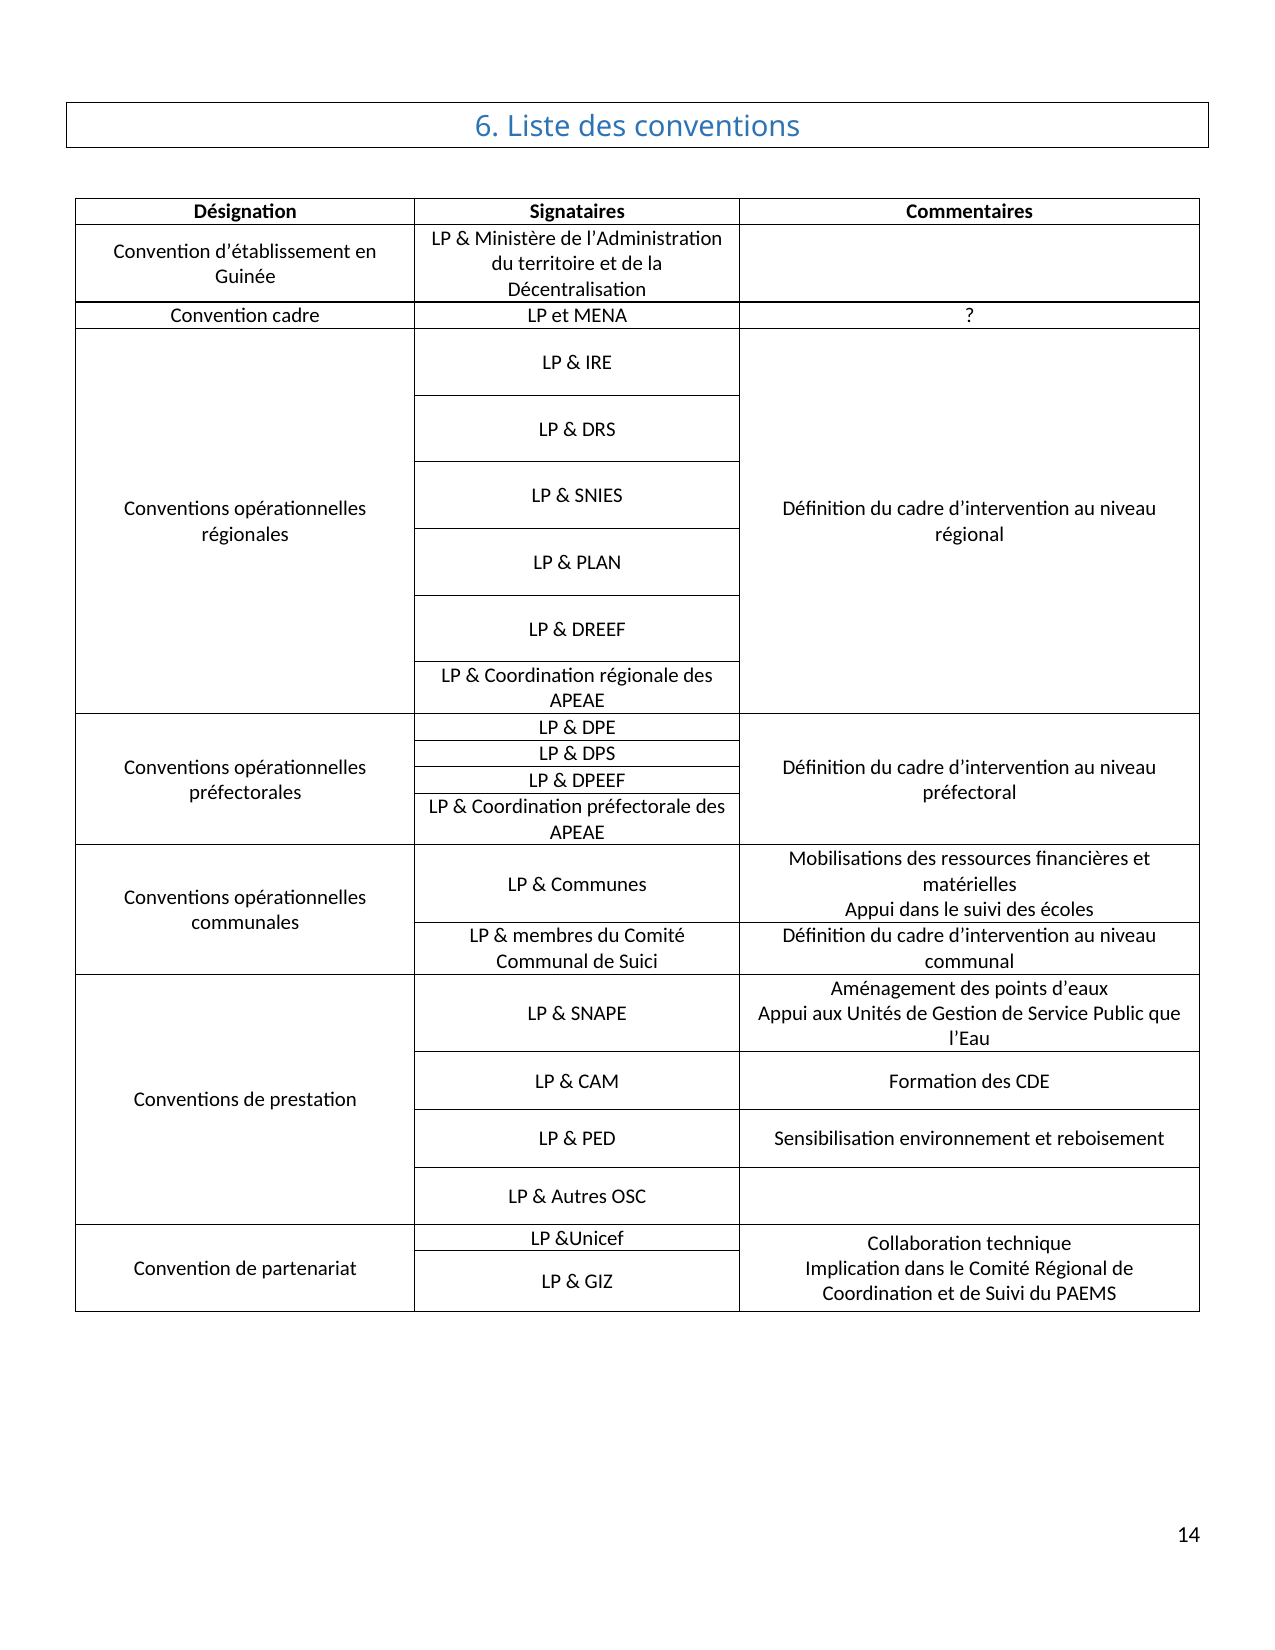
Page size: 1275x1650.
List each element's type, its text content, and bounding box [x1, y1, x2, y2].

table_cell LP & PED [415, 1110, 739, 1167]
table_cell Définition du cadre d’intervention au niveau préfectoral [740, 714, 1199, 844]
table_cell LP & IRE [415, 329, 739, 394]
table_cell LP & DREEF [415, 596, 739, 661]
table_cell Conventions opérationnelles communales [76, 845, 414, 973]
table_cell Sensibilisation environnement et reboisement [740, 1110, 1199, 1167]
table_header Commentaires [740, 199, 1199, 224]
table_cell LP & DPEEF [415, 767, 739, 792]
table_cell LP & SNAPE [415, 975, 739, 1051]
table_cell Mobilisations des ressources financières et matérielles Appui dans le suivi des écoles [740, 845, 1199, 922]
table_header Signataires [415, 199, 739, 224]
table_cell LP & DPE [415, 714, 739, 739]
table_cell Conventions de prestation [76, 975, 414, 1224]
table_cell LP &Unicef [415, 1225, 739, 1250]
table_cell LP & Coordination régionale des APEAE [415, 662, 739, 713]
table_cell Convention cadre [76, 303, 414, 328]
table_cell LP & DPS [415, 741, 739, 766]
table_cell Conventions opérationnelles régionales [76, 329, 414, 713]
table_cell LP & CAM [415, 1052, 739, 1109]
table_cell LP & Ministère de l’Administration du territoire et de la Décentralisation [415, 225, 739, 301]
table_cell Convention de partenariat [76, 1225, 414, 1311]
table_cell LP & Autres OSC [415, 1168, 739, 1224]
table_cell LP & GIZ [415, 1251, 739, 1311]
table_cell LP et MENA [415, 303, 739, 328]
table_cell LP & Communes [415, 845, 739, 922]
table_cell Collaboration technique Implication dans le Comité Régional de Coordination et de Suivi du PAEMS [740, 1225, 1199, 1311]
table_cell LP & Coordination préfectorale des APEAE [415, 794, 739, 844]
table_cell ? [740, 303, 1199, 328]
table_cell Définition du cadre d’intervention au niveau régional [740, 329, 1199, 713]
table_cell LP & PLAN [415, 529, 739, 594]
table_cell Convention d’établissement en Guinée [76, 225, 414, 301]
table_cell LP & SNIES [415, 462, 739, 528]
subtitle 6. Liste des conventions [67, 103, 1208, 147]
table_cell [740, 1168, 1199, 1224]
table_cell Formation des CDE [740, 1052, 1199, 1109]
table_header Désignation [76, 199, 414, 224]
table_cell Conventions opérationnelles préfectorales [76, 714, 414, 844]
table_cell Définition du cadre d’intervention au niveau communal [740, 923, 1199, 973]
table_cell LP & membres du Comité Communal de Suici [415, 923, 739, 973]
table_cell [740, 225, 1199, 301]
table_cell Aménagement des points d’eaux Appui aux Unités de Gestion de Service Public que l’Eau [740, 975, 1199, 1051]
table_cell LP & DRS [415, 396, 739, 461]
